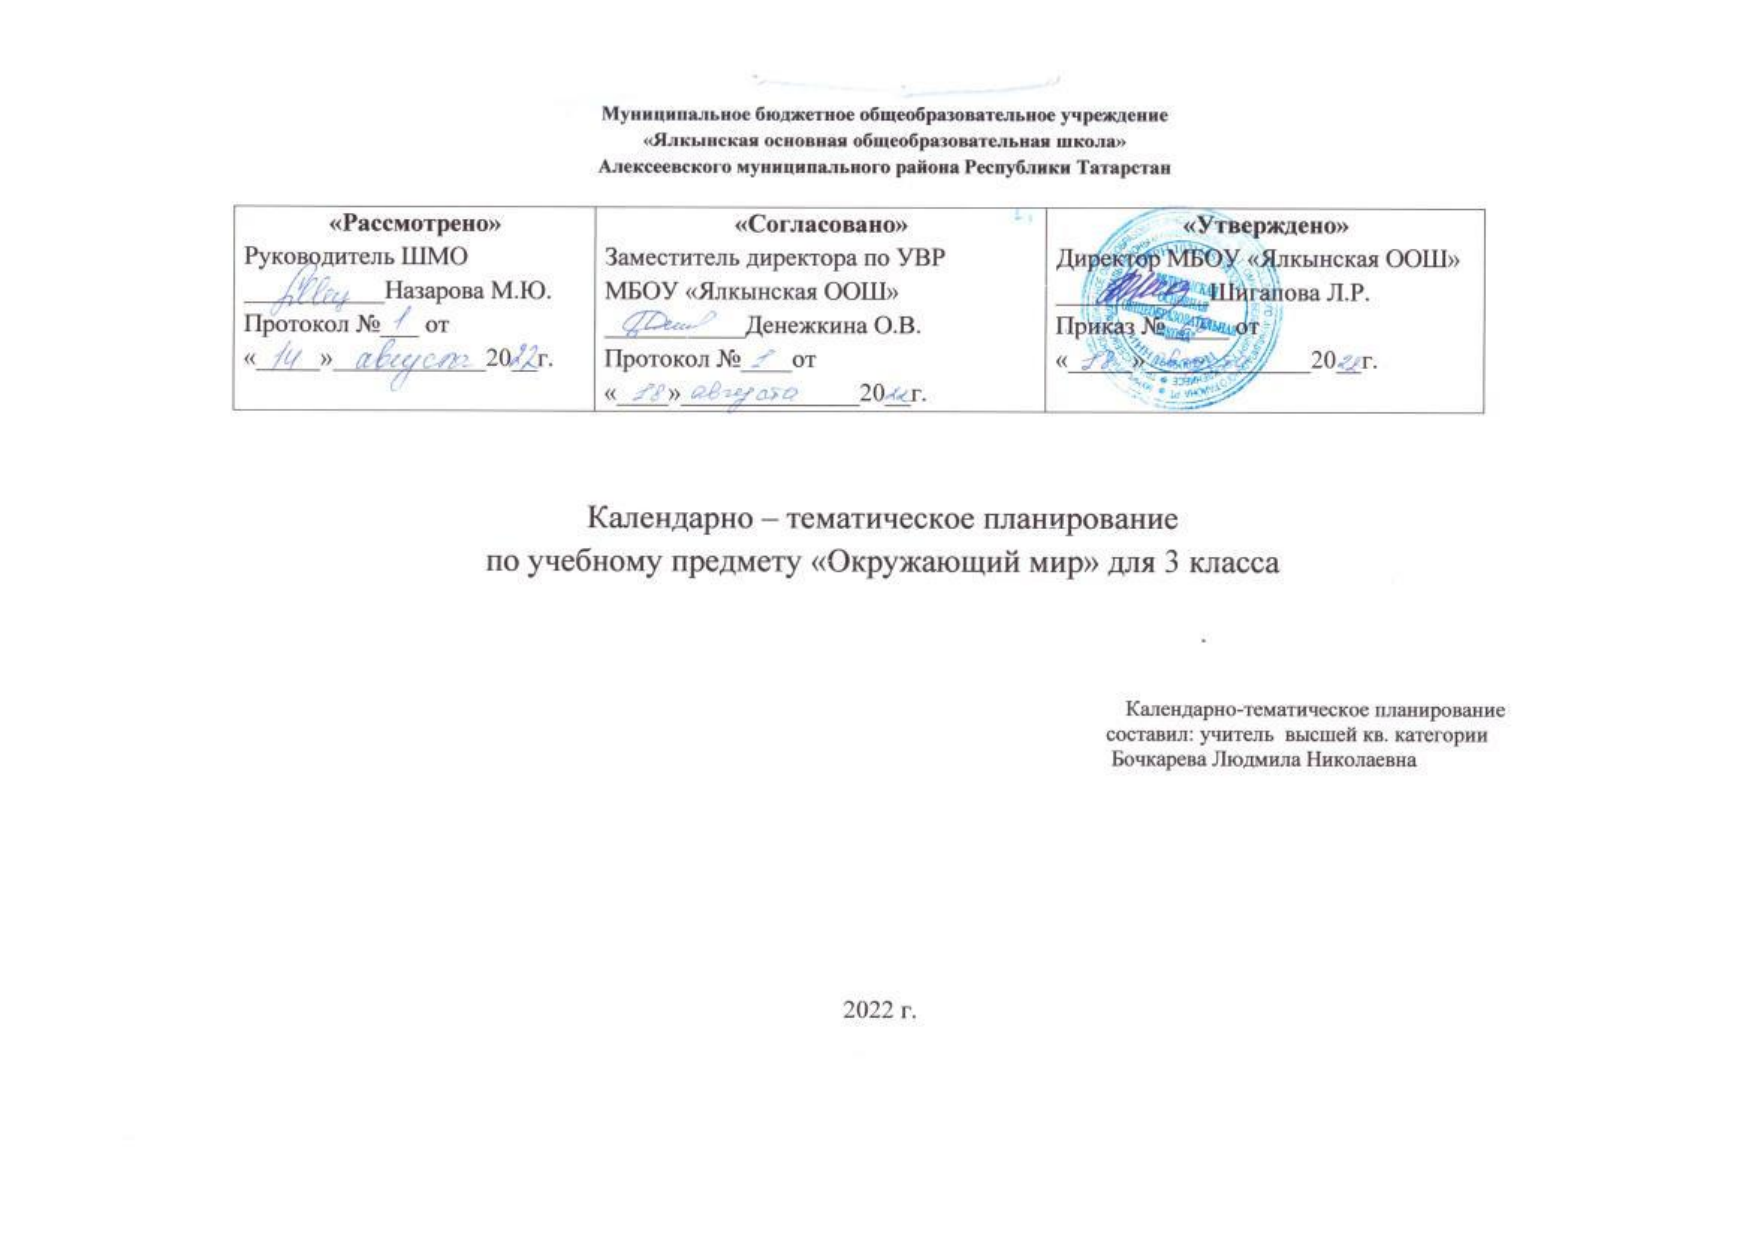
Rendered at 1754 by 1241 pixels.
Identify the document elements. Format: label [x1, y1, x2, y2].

picture [112, 59, 1643, 1172]
